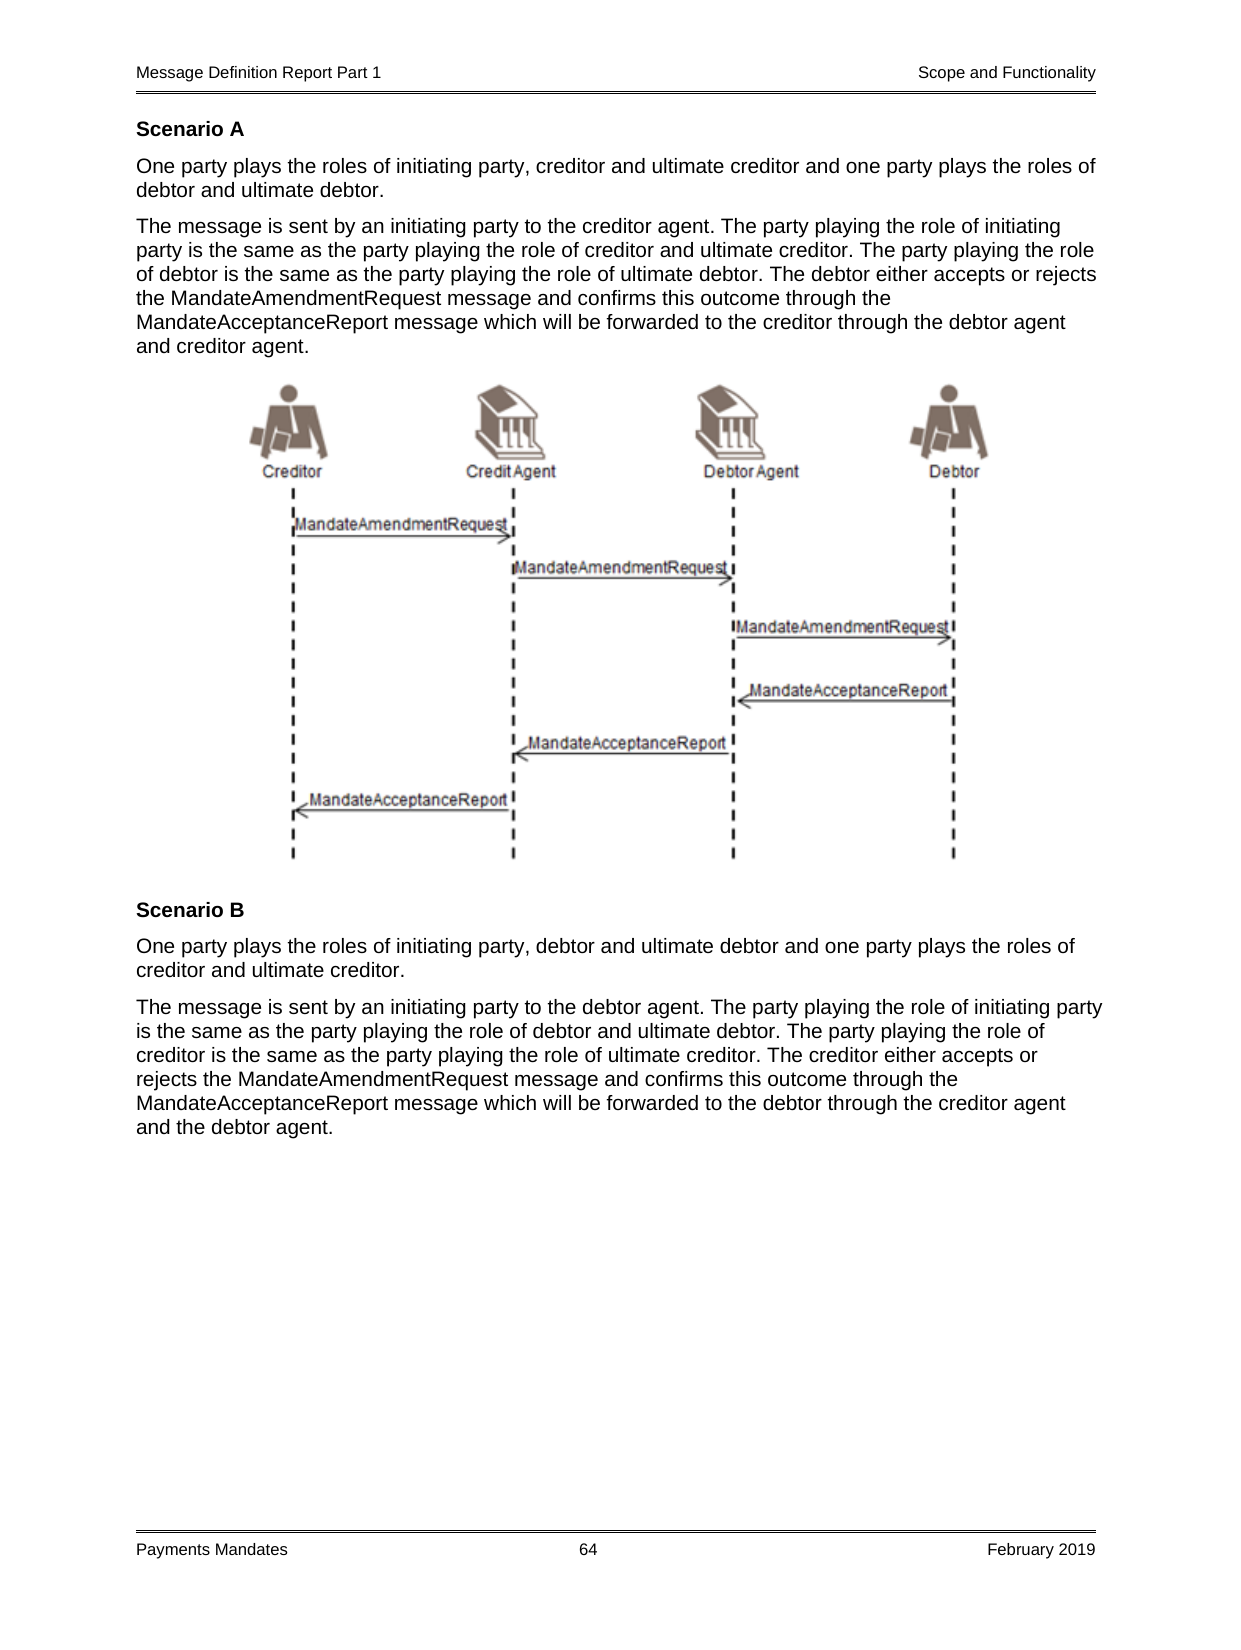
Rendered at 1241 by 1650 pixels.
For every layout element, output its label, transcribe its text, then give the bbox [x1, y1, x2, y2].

text Scenario A [136, 117, 1104, 141]
text Scenario B [136, 898, 1104, 922]
text The message is sent by an initiating party to the debtor agent. The party playing the role of initiating party is the same as the party playing the role of debtor and ultimate debtor. The party playing the role of creditor is the same as the party playing the role of ultimate creditor. The creditor either accepts or rejects the MandateAmendmentRequest message and confirms this outcome through the MandateAcceptanceReport message which will be forwarded to the debtor through the creditor agent and the debtor agent. [136, 995, 1104, 1138]
picture [248, 382, 992, 861]
text One party plays the roles of initiating party, creditor and ultimate creditor and one party plays the roles of debtor and ultimate debtor. [136, 154, 1104, 202]
text One party plays the roles of initiating party, debtor and ultimate debtor and one party plays the roles of creditor and ultimate creditor. [136, 934, 1104, 982]
text The message is sent by an initiating party to the creditor agent. The party playing the role of initiating party is the same as the party playing the role of creditor and ultimate creditor. The party playing the role of debtor is the same as the party playing the role of ultimate debtor. The debtor either accepts or rejects the MandateAmendmentRequest message and confirms this outcome through the MandateAcceptanceReport message which will be forwarded to the creditor through the debtor agent and creditor agent. [136, 214, 1104, 358]
